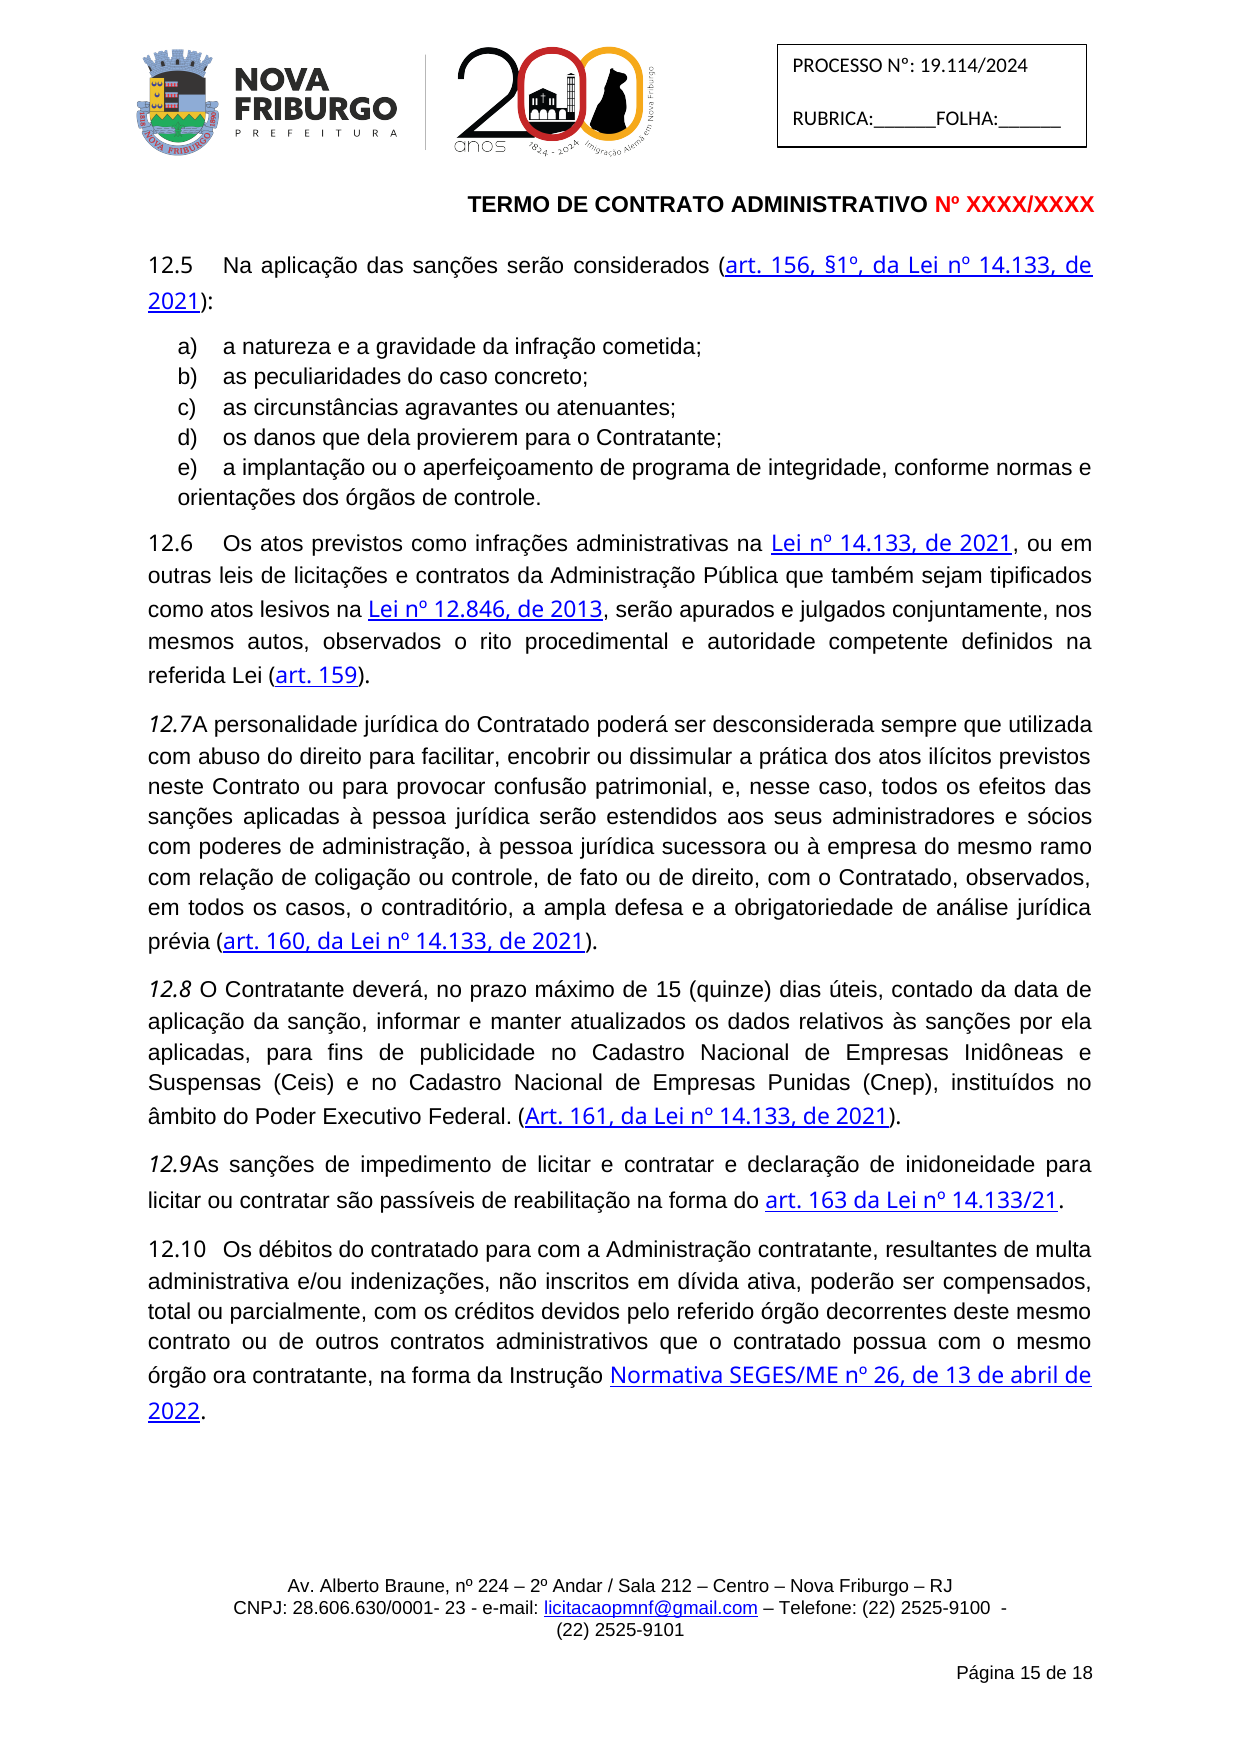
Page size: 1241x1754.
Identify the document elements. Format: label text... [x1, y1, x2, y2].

list Os débitos do contratado para com a Administração contratante, resultantes de multa administrativa e/ou indenizações, não inscritos em dívida ativa, poderão ser compensados, total ou parcialmente, com os créditos devidos pelo referido órgão decorrentes deste mesmo contrato ou de outros contratos administrativos que o contratado possua com o mesmo órgão ora contratante, na forma da Instrução Normativa SEGES/ME nº 26, de 13 de abril de 2022. [148, 1233, 1092, 1426]
list Os atos previstos como infrações administrativas na Lei nº 14.133, de 2021, ou em outras leis de licitações e contratos da Administração Pública que também sejam tipificados como atos lesivos na Lei nº 12.846, de 2013, serão apurados e julgados conjuntamente, nos mesmos autos, observados o rito procedimental e autoridade competente definidos na referida Lei (art. 159). [148, 527, 1092, 690]
list A personalidade jurídica do Contratado poderá ser desconsiderada sempre que utilizada com abuso do direito para facilitar, encobrir ou dissimular a prática dos atos ilícitos previstos neste Contrato ou para provocar confusão patrimonial, e, nesse caso, todos os efeitos das sanções aplicadas à pessoa jurídica serão estendidos aos seus administradores e sócios com poderes de administração, à pessoa jurídica sucessora ou à empresa do mesmo ramo com relação de coligação ou controle, de fato ou de direito, com o Contratado, observados, em todos os casos, o contraditório, a ampla defesa e a obrigatoriedade de análise jurídica prévia (art. 160, da Lei nº 14.133, de 2021). [148, 708, 1092, 956]
list os danos que dela provierem para o Contratante; [177, 424, 1092, 450]
list a natureza e a gravidade da infração cometida; [177, 333, 1092, 359]
list as peculiaridades do caso concreto; [177, 363, 1092, 390]
list As sanções de impedimento de licitar e contratar e declaração de inidoneidade para licitar ou contratar são passíveis de reabilitação na forma do art. 163 da Lei nº 14.133/21. [148, 1148, 1092, 1215]
list a implantação ou o aperfeiçoamento de programa de integridade, conforme normas e orientações dos órgãos de controle. [177, 454, 1092, 511]
list as circunstâncias agravantes ou atenuantes; [177, 393, 1092, 420]
picture [109, 14, 687, 185]
list O Contratante deverá, no prazo máximo de 15 (quinze) dias úteis, contado da data de aplicação da sanção, informar e manter atualizados os dados relativos às sanções por ela aplicadas, para fins de publicidade no Cadastro Nacional de Empresas Inidôneas e Suspensas (Ceis) e no Cadastro Nacional de Empresas Punidas (Cnep), instituídos no âmbito do Poder Executivo Federal. (Art. 161, da Lei nº 14.133, de 2021). [148, 973, 1092, 1131]
list Na aplicação das sanções serão considerados (art. 156, §1º, da Lei nº 14.133, de 2021): [148, 249, 1092, 316]
